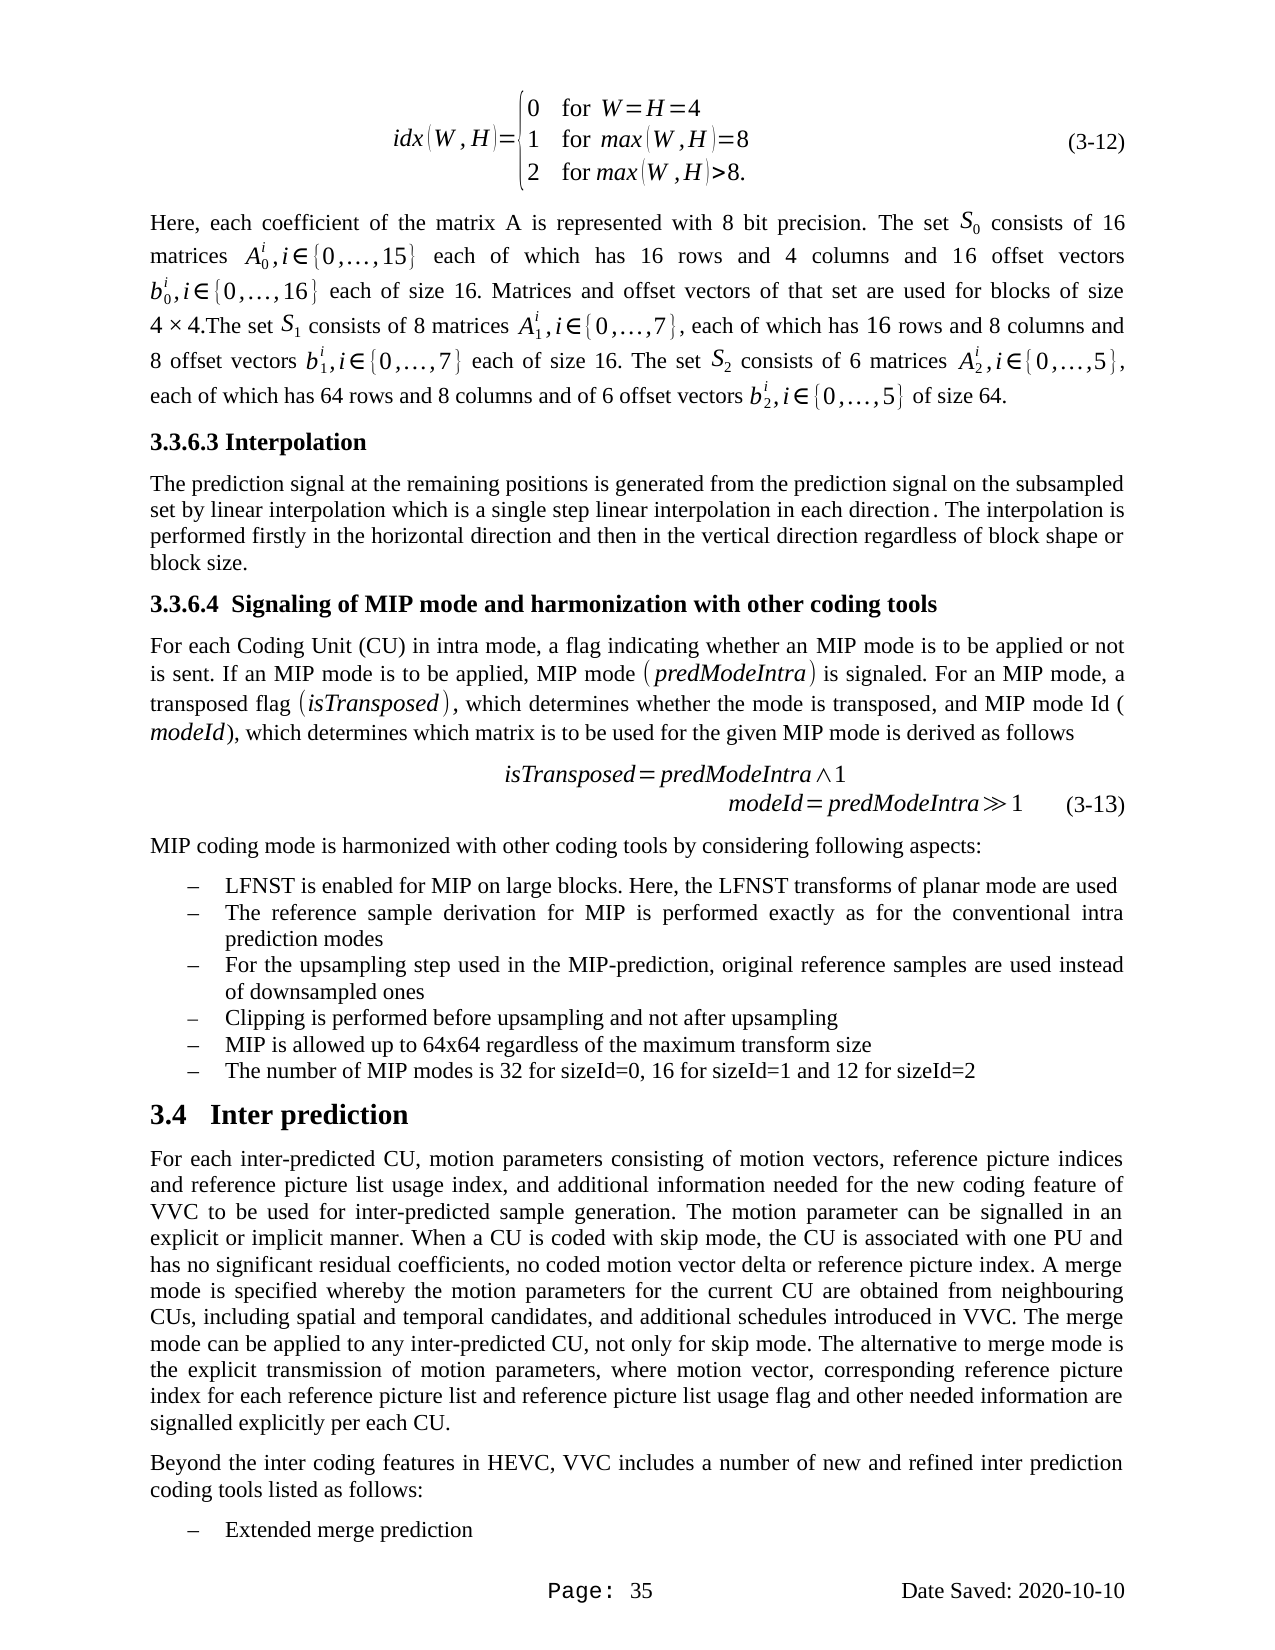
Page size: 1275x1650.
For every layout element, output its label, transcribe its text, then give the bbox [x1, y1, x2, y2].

text 3.3.6.3 Interpolation [150, 427, 1125, 456]
subtitle Inter prediction [150, 1097, 1125, 1131]
text 3.3.6.4 Signaling of MIP mode and harmonization with other coding tools [150, 589, 1125, 618]
text For each inter-predicted CU, motion parameters consisting of motion vectors, reference picture indices and reference picture list usage index, and additional information needed for the new coding feature of VVC to be used for inter-predicted sample generation. The motion parameter can be signalled in an explicit or implicit manner. When a CU is coded with skip mode, the CU is associated with one PU and has no significant residual coefficients, no coded motion vector delta or reference picture index. A merge mode is specified whereby the motion parameters for the current CU are obtained from neighbouring CUs, including spatial and temporal candidates, and additional schedules introduced in VVC. The merge mode can be applied to any inter-predicted CU, not only for skip mode. The alternative to merge mode is the explicit transmission of motion parameters, where motion vector, corresponding reference picture index for each reference picture list and reference picture list usage flag and other needed information are signalled explicitly per each CU. [150, 1145, 1125, 1435]
list (3-13) [225, 789, 1125, 818]
text MIP coding mode is harmonized with other coding tools by considering following aspects: [150, 832, 1125, 858]
text Here, each coefficient of the matrix A is represented with 8 bit precision. The set consists of 16 matrices each of which has 16 rows and 4 columns and 16 offset vectors each of size 16. Matrices and offset vectors of that set are used for blocks of size The set consists of 8 matrices , each of which has rows and 8 columns and 8 offset vectors each of size 16. The set consists of 6 matrices , each of which has 64 rows and 8 columns and of 6 offset vectors of size 64. [150, 207, 1125, 413]
list Clipping is performed before upsampling and not after upsampling [187, 1004, 1125, 1031]
text (3-12) [150, 90, 1125, 193]
text The prediction signal at the remaining positions is generated from the prediction signal on the subsampled set by linear interpolation which is a single step linear interpolation in each direction. The interpolation is performed firstly in the horizontal direction and then in the vertical direction regardless of block shape or block size. [150, 470, 1125, 575]
list The number of MIP modes is 32 for sizeId=0, 16 for sizeId=1 and 12 for sizeId=2 [187, 1057, 1125, 1083]
list The reference sample derivation for MIP is performed exactly as for the conventional intra prediction modes [187, 899, 1125, 952]
text Beyond the inter coding features in HEVC, VVC includes a number of new and refined inter prediction coding tools listed as follows: [150, 1449, 1125, 1502]
list For the upsampling step used in the MIP-prediction, original reference samples are used instead of downsampled ones [187, 952, 1125, 1004]
list MIP is allowed up to 64x64 regardless of the maximum transform size [187, 1031, 1125, 1057]
list Extended merge prediction [187, 1516, 1125, 1542]
text For each Coding Unit (CU) in intra mode, a flag indicating whether an MIP mode is to be applied or not is sent. If an MIP mode is to be applied, MIP mode is signaled. For an MIP mode, a transposed flag which determines whether the mode is transposed, and MIP mode Id (), which determines which matrix is to be used for the given MIP mode is derived as follows [150, 632, 1125, 746]
list LFNST is enabled for MIP on large blocks. Here, the LFNST transforms of planar mode are used [187, 872, 1125, 899]
